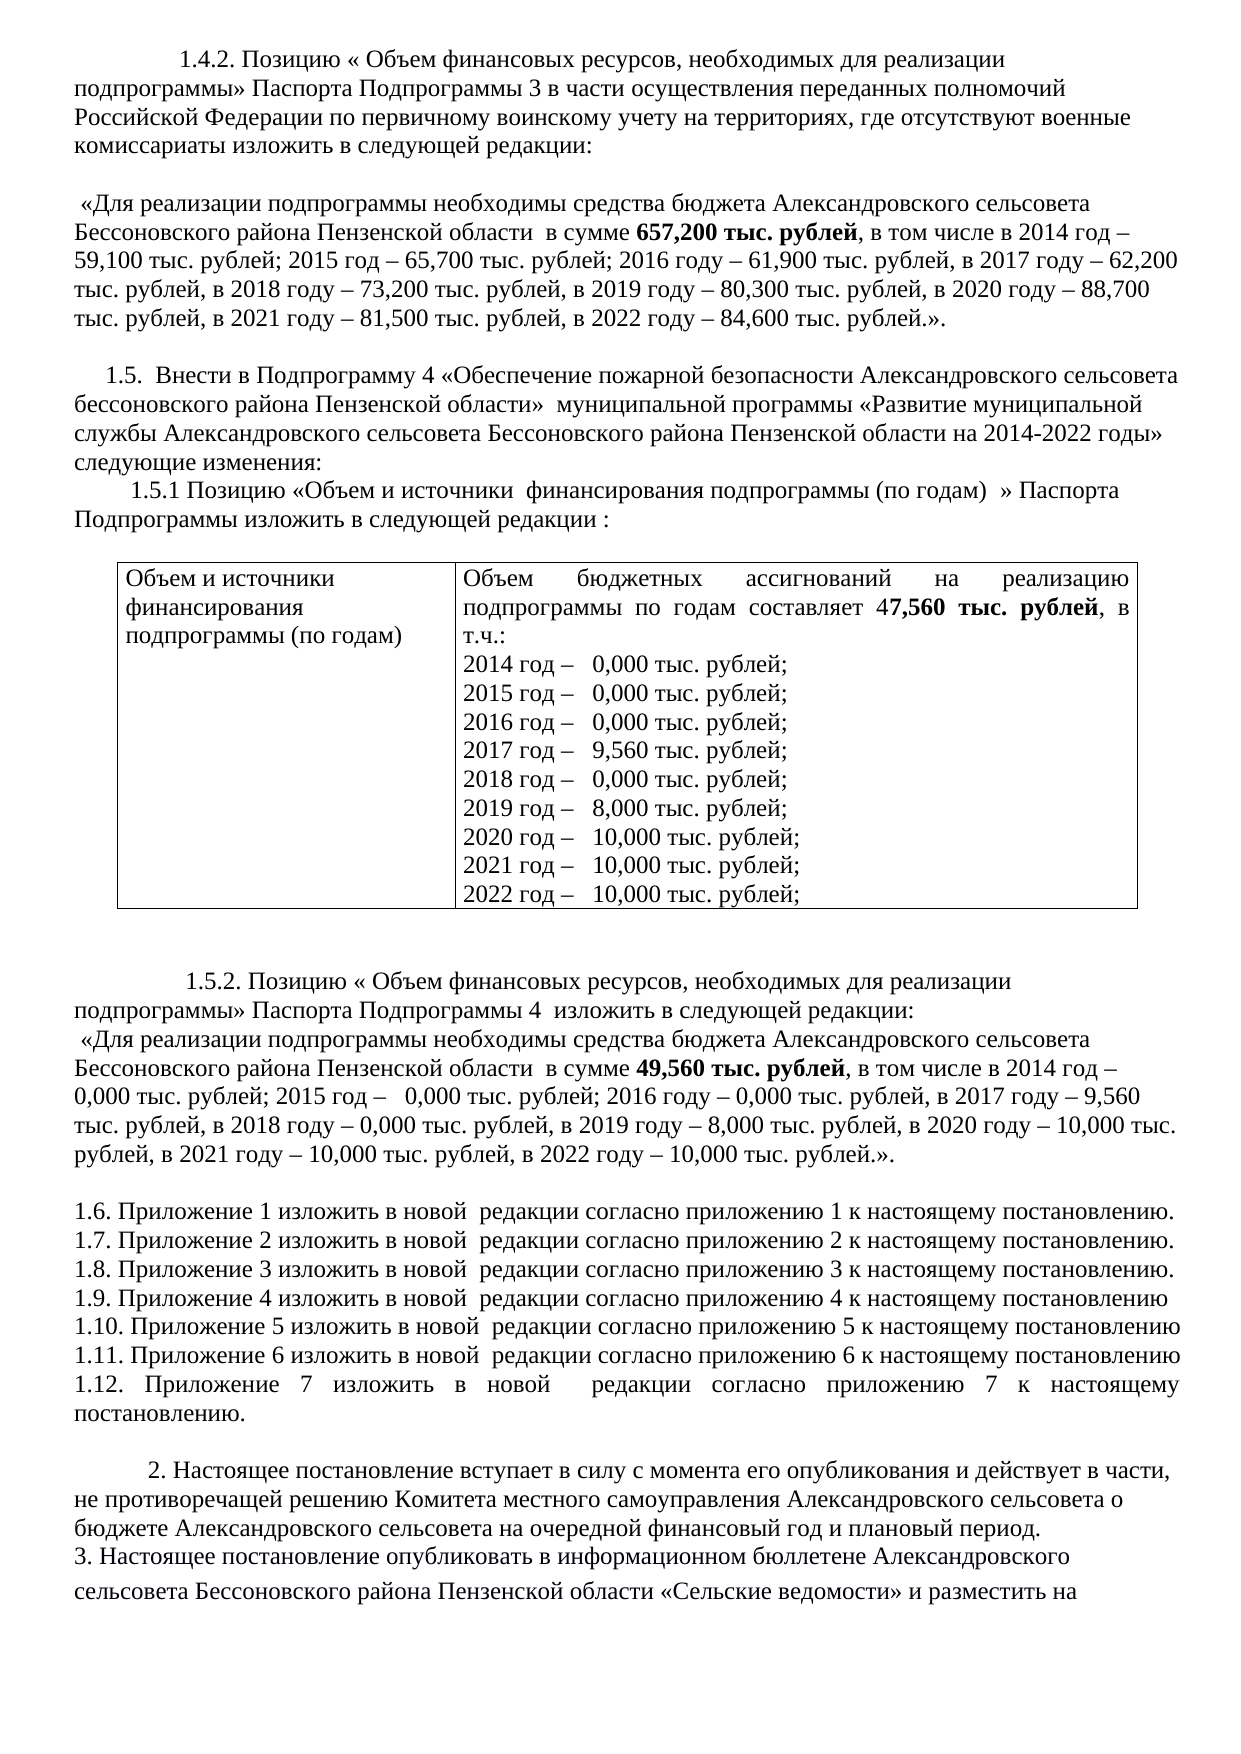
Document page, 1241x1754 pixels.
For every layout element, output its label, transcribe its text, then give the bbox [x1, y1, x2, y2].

text 1.4.2. Позицию « Объем финансовых ресурсов, необходимых для реализации подпрограммы» Паспорта Подпрограммы 3 в части осуществления переданных полномочий Российской Федерации по первичному воинскому учету на территориях, где отсутствуют военные комиссариаты изложить в следующей редакции: [74, 44, 1181, 159]
text «Для реализации подпрограммы необходимы средства бюджета Александровского сельсовета Бессоновского района Пензенской области в сумме 49,560 тыс. рублей, в том числе в 2014 год – 0,000 тыс. рублей; 2015 год – 0,000 тыс. рублей; 2016 году – 0,000 тыс. рублей, в 2017 году – 9,560 тыс. рублей, в 2018 году – 0,000 тыс. рублей, в 2019 году – 8,000 тыс. рублей, в 2020 году – 10,000 тыс. рублей, в 2021 году – 10,000 тыс. рублей, в 2022 году – 10,000 тыс. рублей.». [74, 1024, 1181, 1168]
title 1.6. Приложение 1 изложить в новой редакции согласно приложению 1 к настоящему постановлению. [74, 1196, 1181, 1225]
text 2. Настоящее постановление вступает в силу с момента его опубликования и действует в части, не противоречащей решению Комитета местного самоуправления Александровского сельсовета о бюджете Александровского сельсовета на очередной финансовый год и плановый период. [74, 1455, 1181, 1541]
table_header Объем и источники финансирования подпрограммы (по годам) [118, 563, 455, 908]
title 1.11. Приложение 6 изложить в новой редакции согласно приложению 6 к настоящему постановлению [74, 1340, 1181, 1369]
text 1.5.2. Позицию « Объем финансовых ресурсов, необходимых для реализации подпрограммы» Паспорта Подпрограммы 4 изложить в следующей редакции: [74, 966, 1181, 1024]
text «Для реализации подпрограммы необходимы средства бюджета Александровского сельсовета Бессоновского района Пензенской области в сумме 657,200 тыс. рублей, в том числе в 2014 год – 59,100 тыс. рублей; 2015 год – 65,700 тыс. рублей; 2016 году – 61,900 тыс. рублей, в 2017 году – 62,200 тыс. рублей, в 2018 году – 73,200 тыс. рублей, в 2019 году – 80,300 тыс. рублей, в 2020 году – 88,700 тыс. рублей, в 2021 году – 81,500 тыс. рублей, в 2022 году – 84,600 тыс. рублей.». [74, 188, 1181, 332]
title 1.12. Приложение 7 изложить в новой редакции согласно приложению 7 к настоящему постановлению. [74, 1369, 1181, 1426]
title 1.8. Приложение 3 изложить в новой редакции согласно приложению 3 к настоящему постановлению. [74, 1254, 1181, 1283]
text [74, 1541, 1181, 1604]
table_header Объем бюджетных ассигнований на реализацию подпрограммы по годам составляет 47,560 тыс. рублей, в т.ч.: 2014 год – 0,000 тыс. рублей; 2015 год – 0,000 тыс. рублей; 2016 год – 0,000 тыс. рублей; 2017 год – 9,560 тыс. рублей; 2018 год – 0,000 тыс. рублей; 2019 год – 8,000 тыс. рублей; 2020 год – 10,000 тыс. рублей; 2021 год – 10,000 тыс. рублей; 2022 год – 10,000 тыс. рублей; [456, 563, 1137, 908]
text 1.5.1 Позицию «Объем и источники финансирования подпрограммы (по годам) » Паспорта Подпрограммы изложить в следующей редакции : [74, 476, 1181, 533]
text 1.5. Внести в Подпрограмму 4 «Обеспечение пожарной безопасности Александровского сельсовета бессоновского района Пензенской области» муниципальной программы «Развитие муниципальной службы Александровского сельсовета Бессоновского района Пензенской области на 2014-2022 годы» следующие изменения: [74, 361, 1181, 476]
title 1.7. Приложение 2 изложить в новой редакции согласно приложению 2 к настоящему постановлению. [74, 1225, 1181, 1254]
title 1.10. Приложение 5 изложить в новой редакции согласно приложению 5 к настоящему постановлению [74, 1311, 1181, 1340]
title 1.9. Приложение 4 изложить в новой редакции согласно приложению 4 к настоящему постановлению [74, 1283, 1181, 1311]
